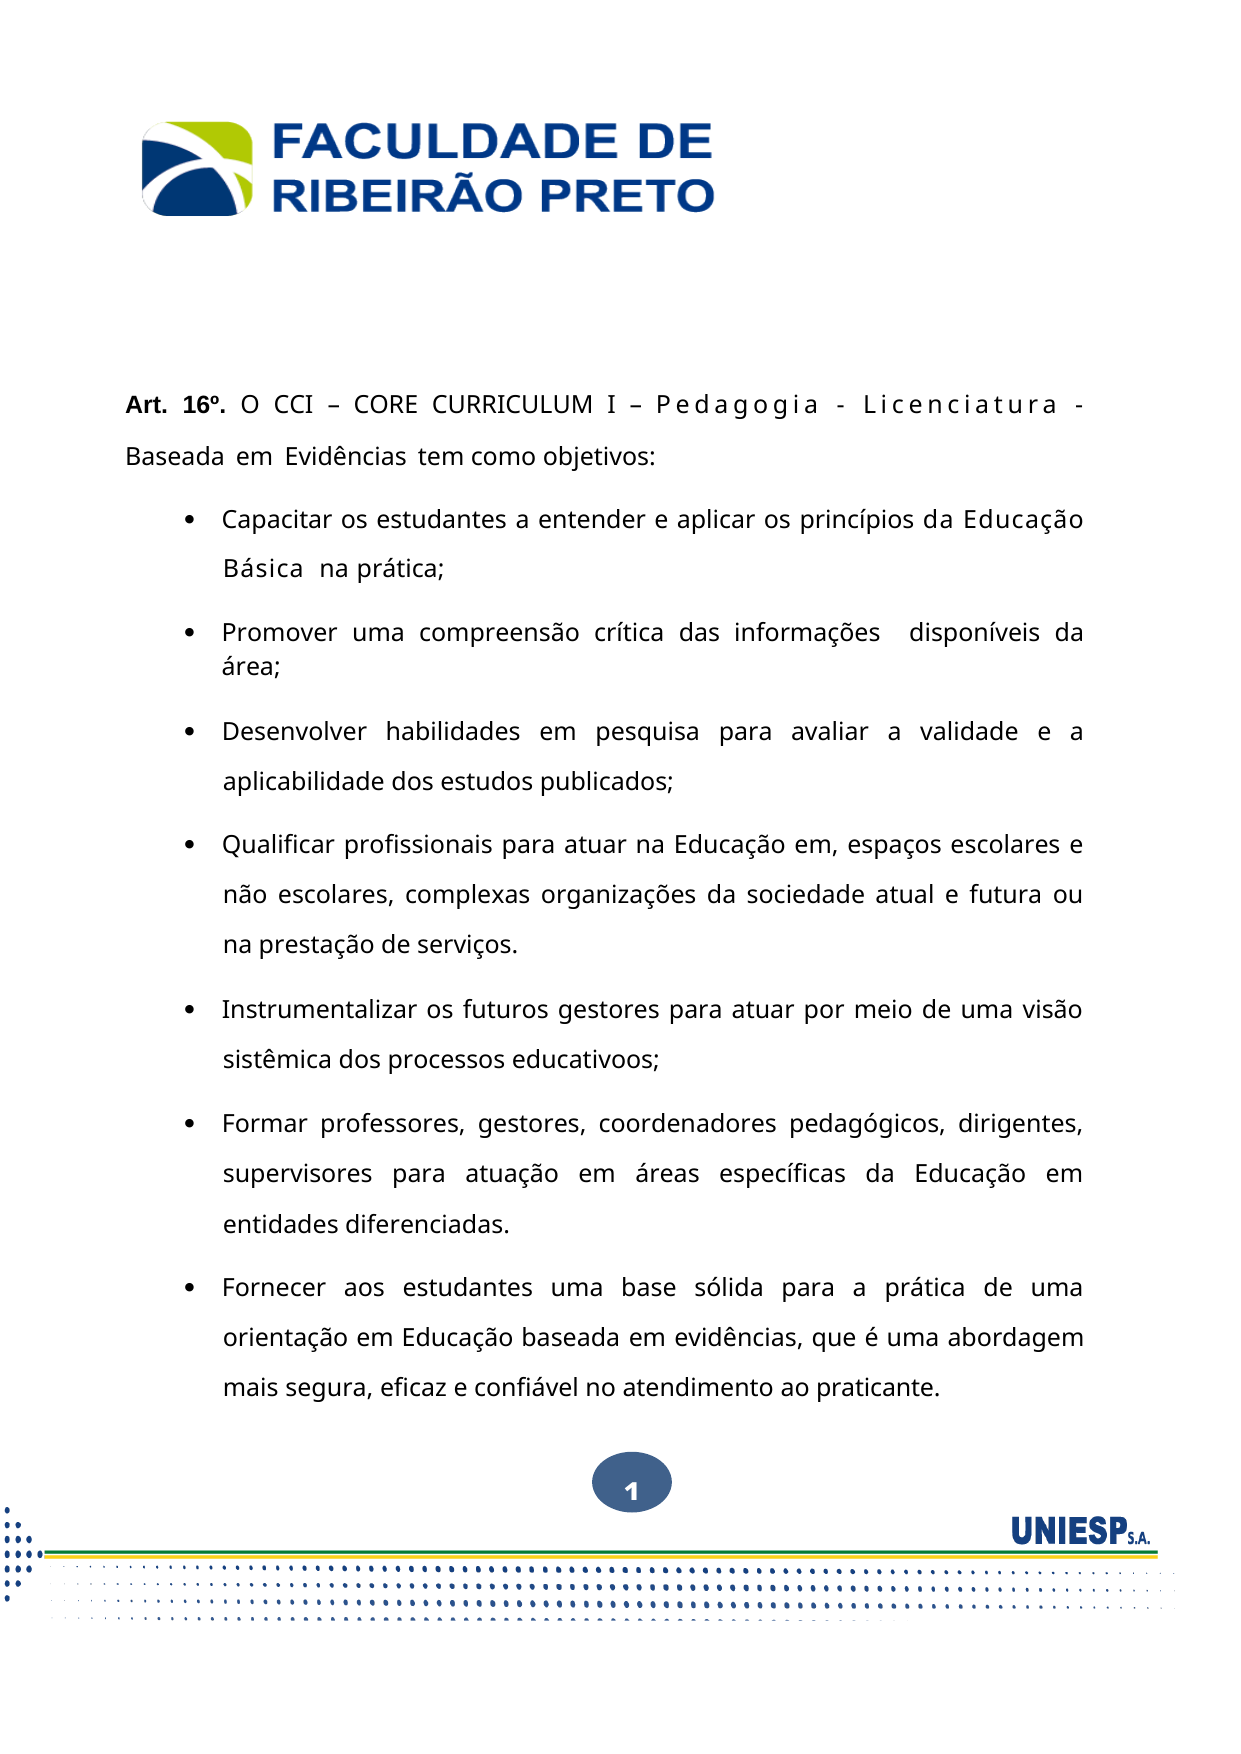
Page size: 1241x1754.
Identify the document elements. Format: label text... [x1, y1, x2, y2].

list Formar professores, gestores, coordenadores pedagógicos, dirigentes, supervisores para atuação em áreas específicas da Educação em entidades diferenciadas. [185, 1106, 1084, 1241]
list Qualificar profissionais para atuar na Educação em, espaços escolares e não escolares, complexas organizações da sociedade atual e futura ou na prestação de serviços. [185, 827, 1084, 961]
list Capacitar os estudantes a entender e aplicar os princípios da Educação Básica na prática; [185, 502, 1084, 585]
list Fornecer aos estudantes uma base sólida para a prática de uma orientação em Educação baseada em evidências, que é uma abordagem mais segura, eficaz e confiável no atendimento ao praticante. [185, 1269, 1084, 1404]
list Promover uma compreensão crítica das informações disponíveis da área; [185, 614, 1084, 682]
text Art. 16º. O CCI – CORE CURRICULUM I – Pedagogia - Licenciatura - Baseada em Evidências tem como objetivos: [125, 387, 1084, 472]
list Desenvolver habilidades em pesquisa para avaliar a validade e a aplicabilidade dos estudos publicados; [185, 714, 1084, 797]
picture [125, 59, 729, 274]
list Instrumentalizar os futuros gestores para atuar por meio de uma visão sistêmica dos processos educativoos; [185, 991, 1084, 1076]
picture [0, 1451, 1181, 1621]
